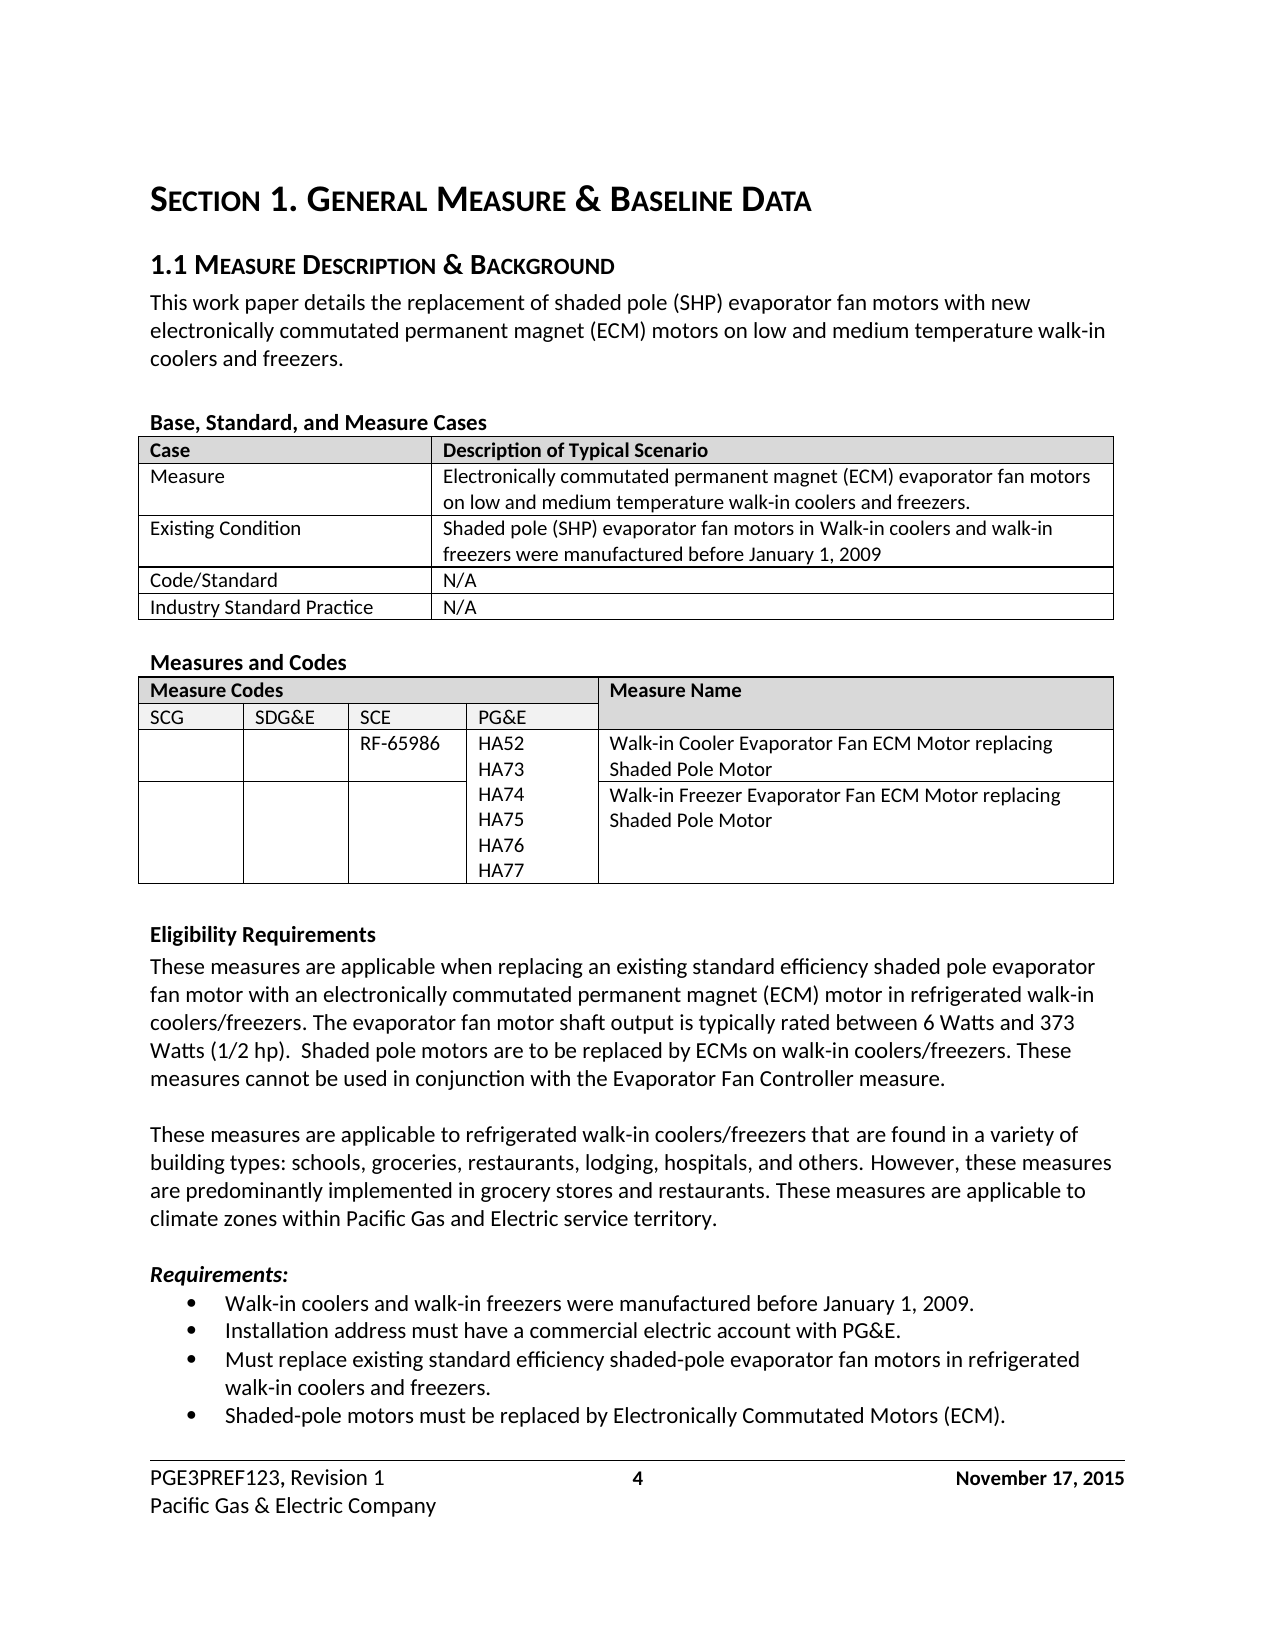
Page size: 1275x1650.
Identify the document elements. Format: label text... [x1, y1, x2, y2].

table_cell Electronically commutated permanent magnet (ECM) evaporator fan motors on low and medium temperature walk-in coolers and freezers. [432, 464, 1113, 514]
text Requirements: [150, 1261, 1125, 1289]
table_cell Industry Standard Practice [139, 594, 431, 619]
table_cell [244, 782, 348, 883]
table_cell N/A [432, 568, 1113, 593]
table_cell [244, 730, 348, 781]
list Must replace existing standard efficiency shaded-pole evaporator fan motors in refrigerated walk-in coolers and freezers. [187, 1345, 1125, 1401]
text This work paper details the replacement of shaded pole (SHP) evaporator fan motors with new electronically commutated permanent magnet (ECM) motors on low and medium temperature walk-in coolers and freezers. [150, 288, 1125, 372]
subtitle Section 1. General Measure & Baseline Data [150, 175, 1125, 221]
table_cell [349, 782, 466, 883]
table_cell Measure [139, 464, 431, 514]
table_header Measure Name [599, 678, 1113, 729]
table_cell SDG&E [244, 704, 348, 729]
table_cell RF-65986 [349, 730, 466, 781]
text Base, Standard, and Measure Cases [150, 408, 1125, 436]
table_cell [139, 730, 243, 781]
table_cell PG&E [467, 704, 598, 729]
table_cell [139, 782, 243, 883]
table_cell Shaded pole (SHP) evaporator fan motors in Walk-in coolers and walk-in freezers were manufactured before January 1, 2009 [432, 516, 1113, 566]
list Shaded-pole motors must be replaced by Electronically Commutated Motors (ECM). [187, 1401, 1125, 1429]
text These measures are applicable to refrigerated walk-in coolers/freezers that are found in a variety of building types: schools, groceries, restaurants, lodging, hospitals, and others. However, these measures are predominantly implemented in grocery stores and restaurants. These measures are applicable to climate zones within Pacific Gas and Electric service territory. [150, 1121, 1125, 1233]
table_cell Code/Standard [139, 568, 431, 593]
list Walk-in coolers and walk-in freezers were manufactured before January 1, 2009. [187, 1289, 1125, 1317]
table_header Description of Typical Scenario [432, 437, 1113, 463]
table_cell SCG [139, 704, 243, 729]
subtitle 1.1 Measure Description & Background [150, 246, 1125, 281]
text These measures are applicable when replacing an existing standard efficiency shaded pole evaporator fan motor with an electronically commutated permanent magnet (ECM) motor in refrigerated walk-in coolers/freezers. The evaporator fan motor shaft output is typically rated between 6 Watts and 373 Watts (1/2 hp). Shaded pole motors are to be replaced by ECMs on walk-in coolers/freezers. These measures cannot be used in conjunction with the Evaporator Fan Controller measure. [150, 952, 1125, 1092]
table_cell Existing Condition [139, 516, 431, 566]
table_cell SCE [349, 704, 466, 729]
table_cell Walk-in Cooler Evaporator Fan ECM Motor replacing Shaded Pole Motor [599, 730, 1113, 781]
table_cell Walk-in Freezer Evaporator Fan ECM Motor replacing Shaded Pole Motor [599, 782, 1113, 883]
text Measures and Codes [150, 648, 1125, 676]
table_header Case [139, 437, 431, 463]
table_cell N/A [432, 594, 1113, 619]
text Eligibility Requirements [150, 920, 1125, 948]
list Installation address must have a commercial electric account with PG&E. [187, 1317, 1125, 1345]
table_cell HA52 HA73 HA74 HA75 HA76 HA77 [467, 730, 598, 883]
table_header Measure Codes [139, 678, 598, 703]
